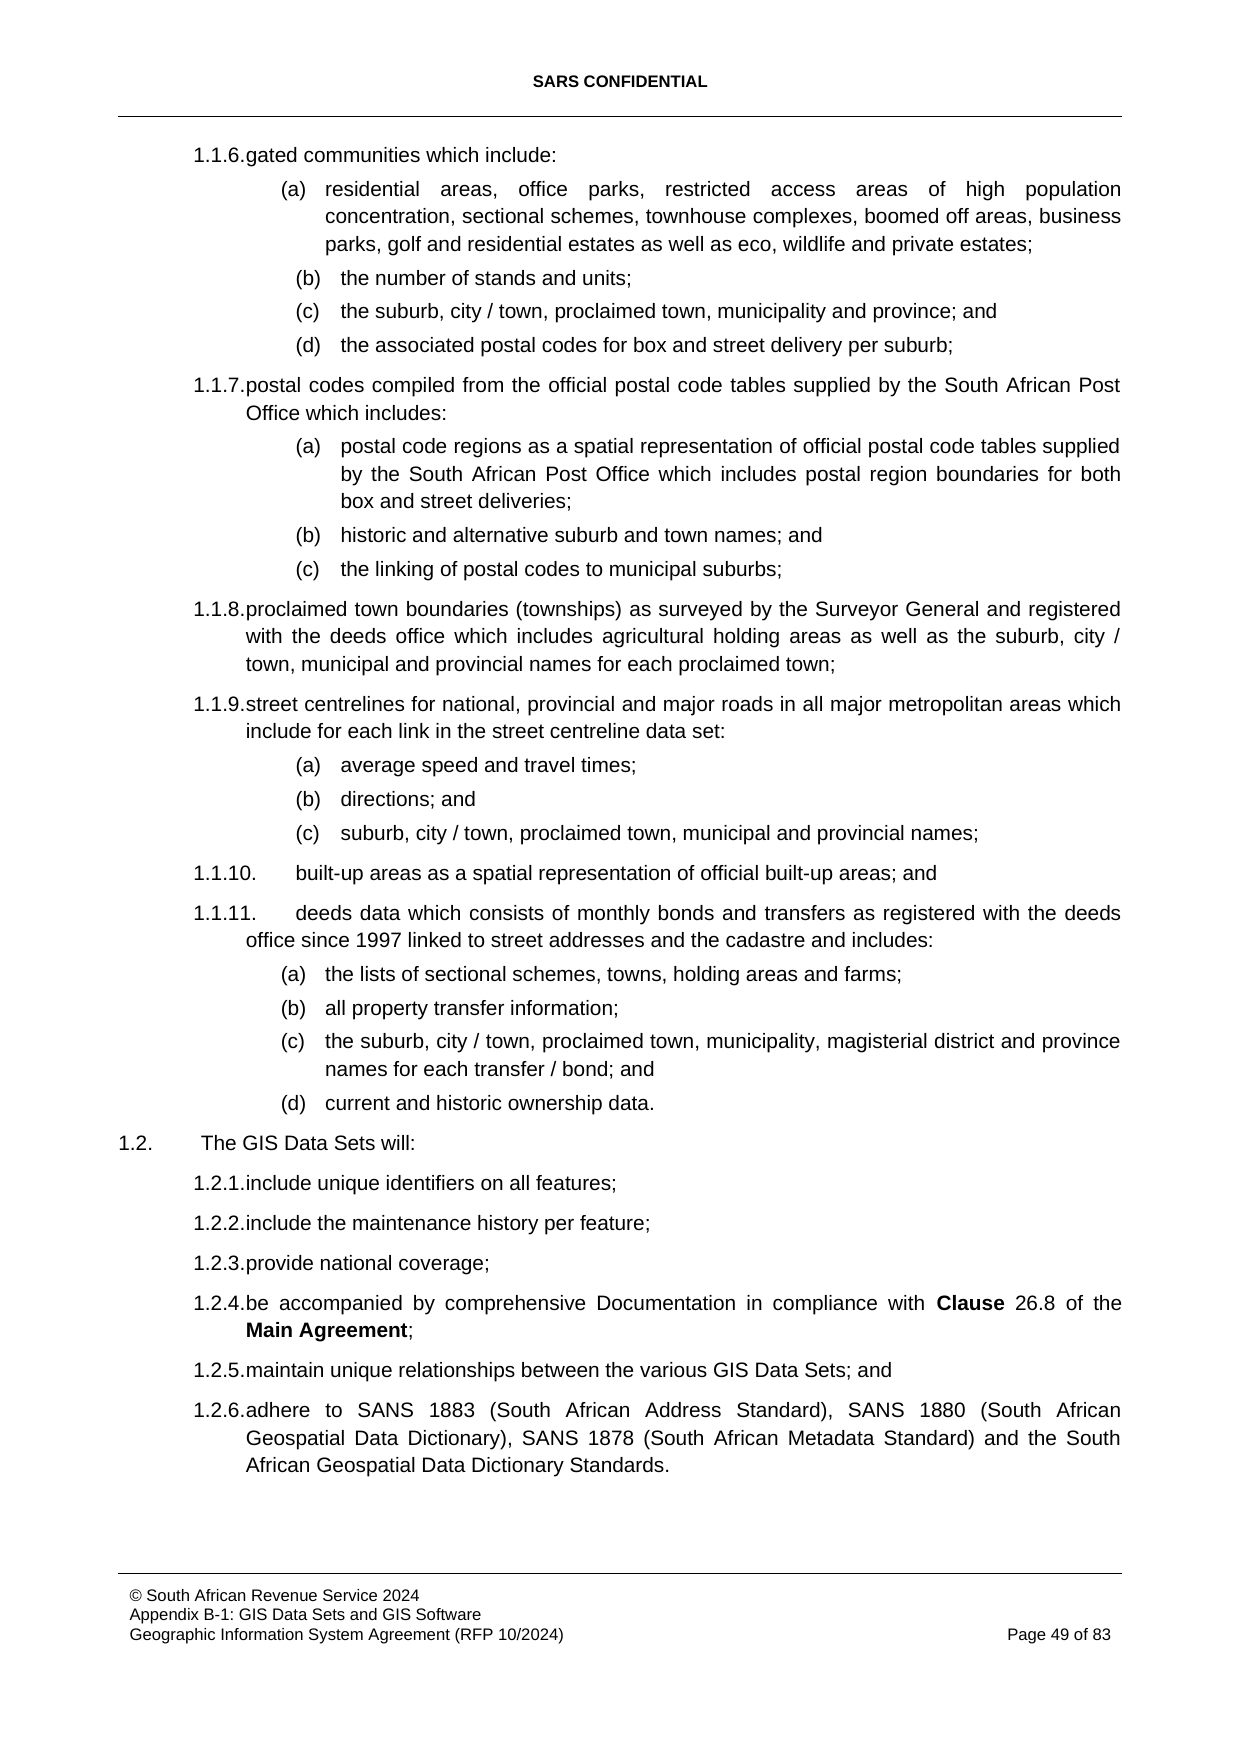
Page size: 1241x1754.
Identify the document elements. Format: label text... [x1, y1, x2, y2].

text street centrelines for national, provincial and major roads in all major metropolitan areas which include for each link in the street centreline data set: [193, 692, 1122, 743]
text include the maintenance history per feature; [193, 1211, 1122, 1234]
list the suburb, city / town, proclaimed town, municipality, magisterial district and province names for each transfer / bond; and [281, 1029, 1122, 1081]
text the linking of postal codes to municipal suburbs; [295, 557, 1122, 581]
text be accompanied by comprehensive Documentation in compliance with Clause 26.8 of the Main Agreement; [193, 1291, 1122, 1342]
text postal codes compiled from the official postal code tables supplied by the South African Post Office which includes: [193, 373, 1122, 424]
list postal code regions as a spatial representation of official postal code tables supplied by the South African Post Office which includes postal region boundaries for both box and street deliveries; [295, 434, 1122, 513]
text gated communities which include: [193, 143, 1122, 167]
text the number of stands and units; [295, 266, 1122, 289]
text historic and alternative suburb and town names; and [295, 523, 1122, 547]
list all property transfer information; [281, 996, 1122, 1019]
text proclaimed town boundaries (townships) as surveyed by the Surveyor General and registered with the deeds office which includes agricultural holding areas as well as the suburb, city / town, municipal and provincial names for each proclaimed town; [193, 597, 1122, 676]
text suburb, city / town, proclaimed town, municipal and provincial names; [295, 821, 1122, 844]
text provide national coverage; [193, 1251, 1122, 1274]
text maintain unique relationships between the various GIS Data Sets; and [193, 1358, 1122, 1382]
list current and historic ownership data. [281, 1091, 1122, 1114]
text built-up areas as a spatial representation of official built-up areas; and [193, 861, 1122, 884]
text the associated postal codes for box and street delivery per suburb; [295, 333, 1122, 357]
text include unique identifiers on all features; [193, 1171, 1122, 1194]
text adhere to SANS 1883 (South African Address Standard), SANS 1880 (South African Geospatial Data Dictionary), SANS 1878 (South African Metadata Standard) and the South African Geospatial Data Dictionary Standards. [193, 1398, 1122, 1477]
list the lists of sectional schemes, towns, holding areas and farms; [281, 962, 1122, 986]
text deeds data which consists of monthly bonds and transfers as registered with the deeds office since 1997 linked to street addresses and the cadastre and includes: [193, 901, 1122, 952]
text directions; and [295, 787, 1122, 811]
list average speed and travel times; [295, 753, 1122, 777]
text the suburb, city / town, proclaimed town, municipality and province; and [295, 299, 1122, 323]
list residential areas, office parks, restricted access areas of high population concentration, sectional schemes, townhouse complexes, boomed off areas, business parks, golf and residential estates as well as eco, wildlife and private estates; [281, 177, 1122, 256]
list The GIS Data Sets will: [118, 1131, 1122, 1154]
